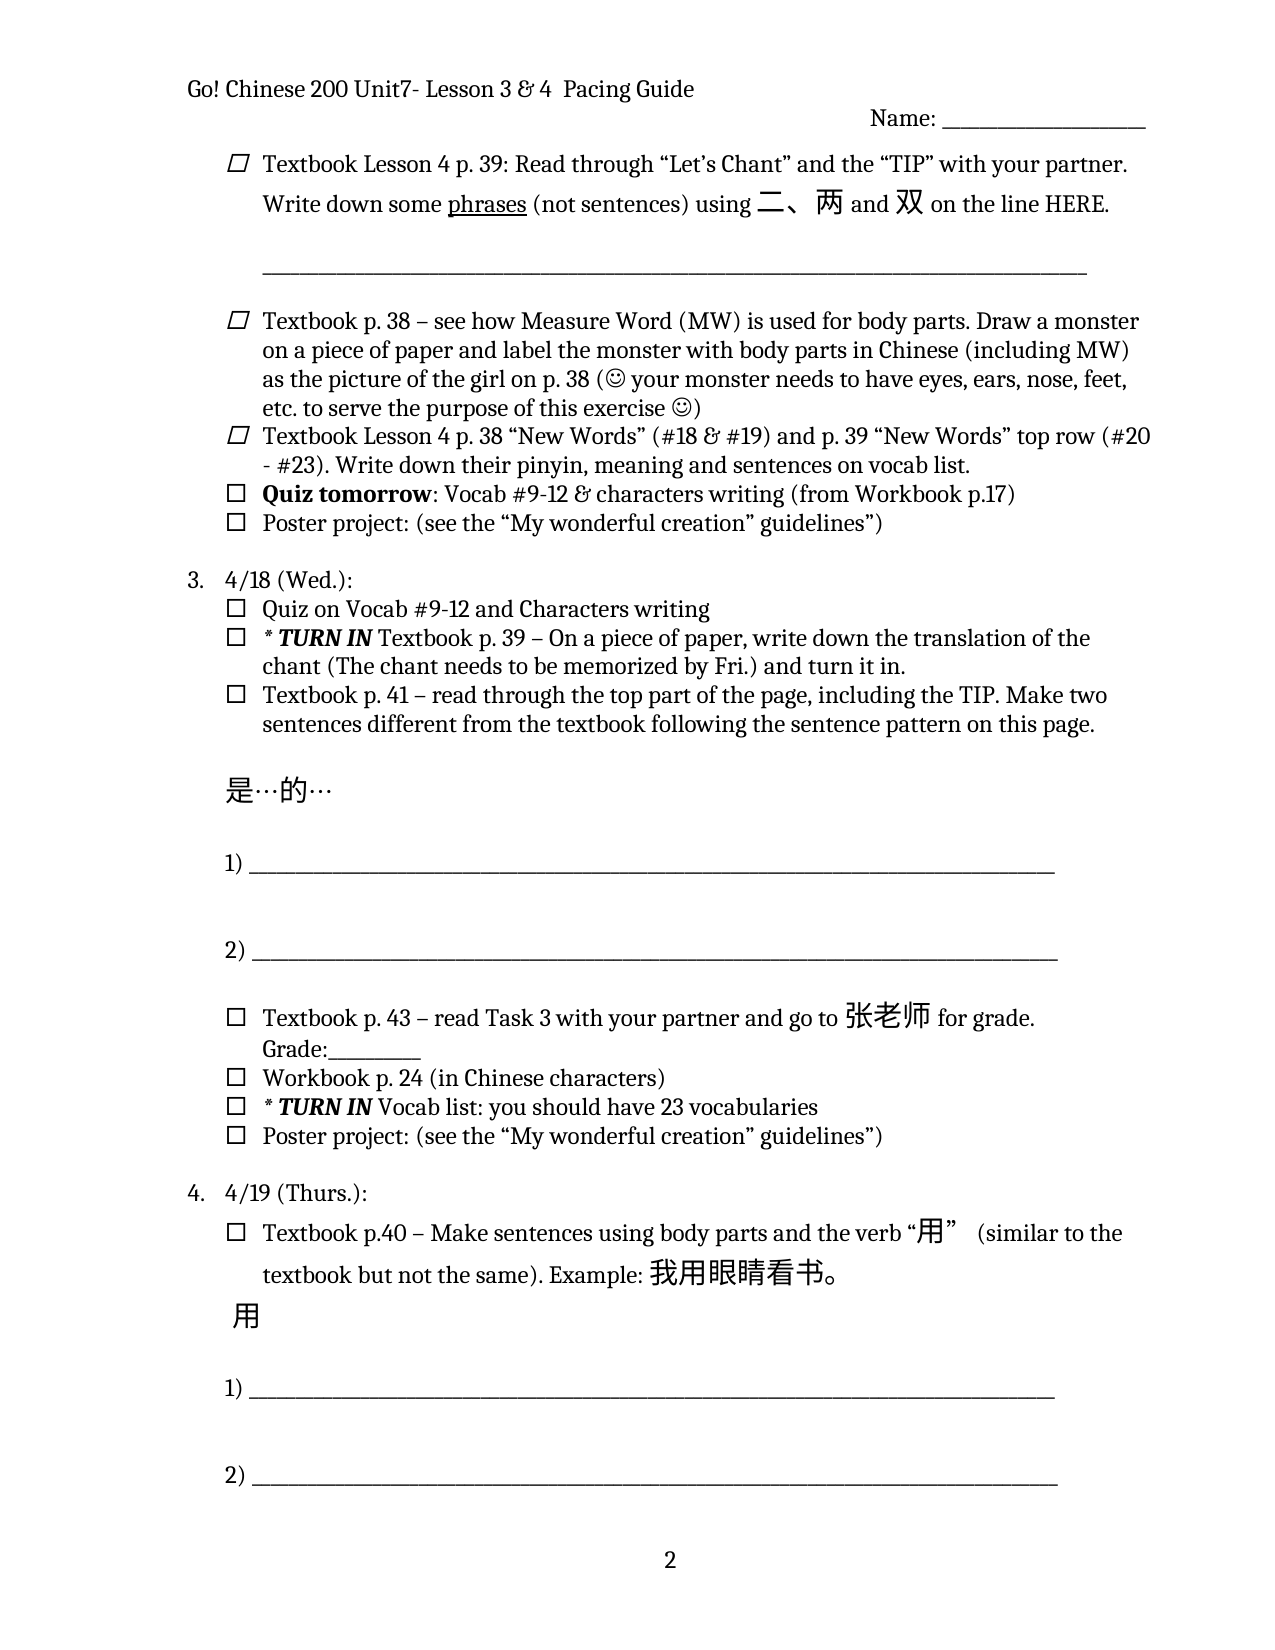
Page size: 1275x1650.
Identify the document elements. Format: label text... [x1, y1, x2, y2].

text 2) _______________________________________________________________________________________ [225, 936, 1153, 964]
list Quiz tomorrow: Vocab #9-12 & characters writing (from Workbook p.17) [225, 480, 1153, 508]
list Workbook p. 24 (in Chinese characters) [225, 1064, 1153, 1093]
list Textbook Lesson 4 p. 38 “New Words” (#18 & #19) and p. 39 “New Words” top row (#20 - #23). Write down their pinyin, meaning and sentences on vocab list. [225, 422, 1153, 480]
text 1) _______________________________________________________________________________________ [225, 1374, 1153, 1403]
list Textbook Lesson 4 p. 39: Read through “Let’s Chant” and the “TIP” with your partner. Write down some phrases (not sentences) using 二、两 and 双 on the line HERE. [225, 150, 1153, 221]
list Textbook p. 43 – read Task 3 with your partner and go to 张老师for grade. Grade:__________ [225, 993, 1153, 1064]
list Textbook p. 41 – read through the top part of the page, including the TIP. Make two sentences different from the textbook following the sentence pattern on this page. [225, 681, 1153, 738]
list Quiz on Vocab #9-12 and Characters writing [225, 595, 1153, 623]
list Textbook p.40 – Make sentences using body parts and the verb “用” (similar to the textbook but not the same). Example: 我用眼睛看书。 [225, 1208, 1153, 1292]
text 2) _______________________________________________________________________________________ [225, 1461, 1153, 1489]
list * TURN IN Textbook p. 39 – On a piece of paper, write down the translation of the chant (The chant needs to be memorized by Fri.) and turn it in. [225, 623, 1153, 681]
text 是…的… [225, 767, 1153, 809]
text 用 [225, 1292, 1153, 1335]
list * TURN IN Vocab list: you should have 23 vocabularies [225, 1093, 1153, 1122]
list 4/18 (Wed.): [187, 566, 1153, 595]
list Textbook p. 38 – see how Measure Word (MW) is used for body parts. Draw a monster on a piece of paper and label the monster with body parts in Chinese (including MW) as the picture of the girl on p. 38 ( your monster needs to have eyes, ears, nose, feet, etc. to serve the purpose of this exercise ) [225, 307, 1153, 422]
list Poster project: (see the “My wonderful creation” guidelines”) [225, 1122, 1153, 1150]
text 1) _______________________________________________________________________________________ [225, 849, 1153, 878]
list _________________________________________________________________________________________ [262, 250, 1153, 278]
list 4/19 (Thurs.): [187, 1179, 1153, 1208]
list Poster project: (see the “My wonderful creation” guidelines”) [225, 508, 1153, 537]
